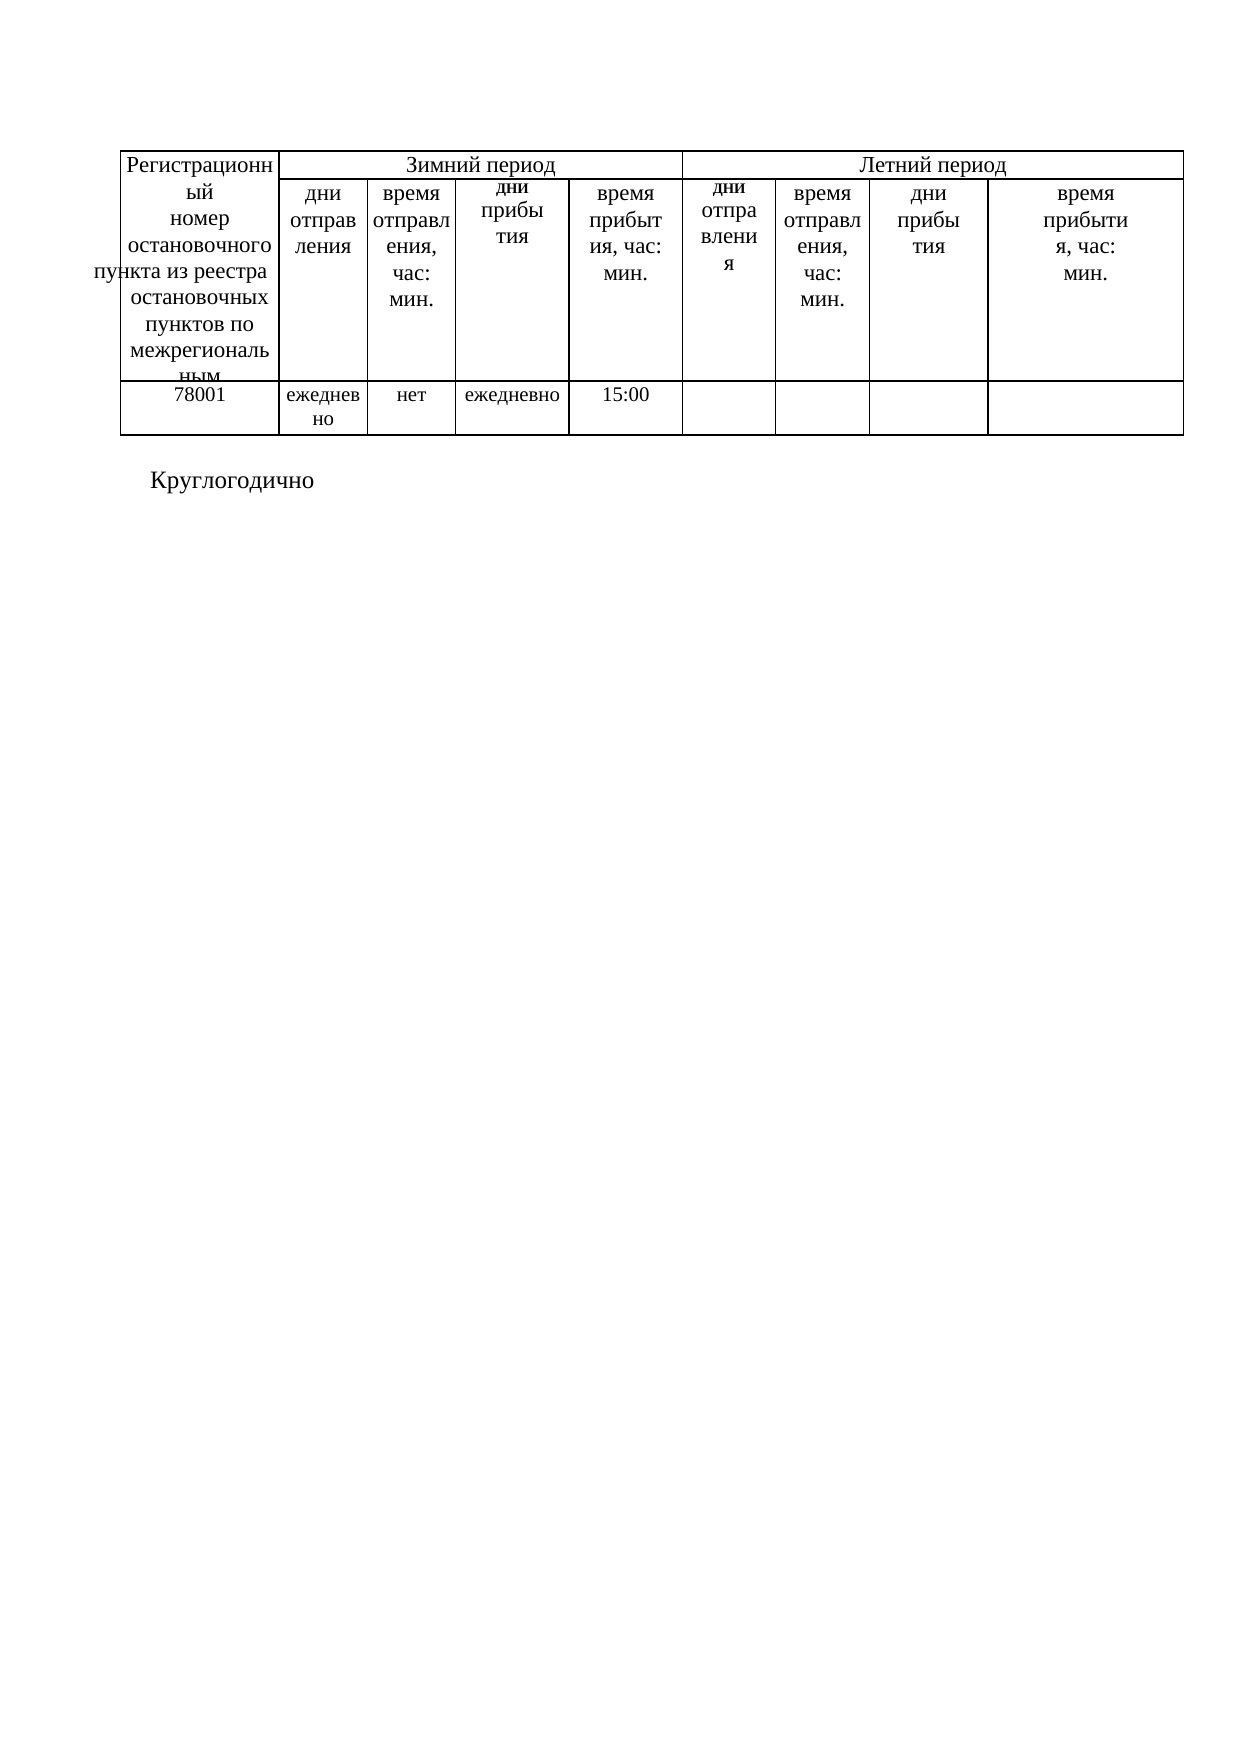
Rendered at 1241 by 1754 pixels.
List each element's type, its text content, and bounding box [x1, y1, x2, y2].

table_cell время отправл ения, час: мин. [776, 180, 869, 380]
table_cell ДНИ отпра влени я [683, 180, 775, 380]
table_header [121, 152, 278, 380]
table_cell [989, 382, 1183, 434]
table_cell ежедневно [456, 382, 568, 434]
table_cell [776, 382, 869, 434]
table_cell время прибыти я, час: мин. [989, 180, 1183, 380]
table_cell 78001 [121, 382, 278, 434]
table_cell ДНИ прибы тия [456, 180, 568, 380]
table_cell ежедневно [280, 382, 367, 434]
table_cell 15:00 [570, 382, 682, 434]
table_cell дни отправ ления [280, 180, 367, 380]
table_header Летний период [683, 152, 1183, 178]
table_cell [870, 382, 987, 434]
table_cell нет [368, 382, 455, 434]
table_cell время отправл ения, час: мин. [368, 180, 455, 380]
table_cell время прибыт ия, час: мин. [570, 180, 682, 380]
text Круглогодично [150, 465, 1090, 493]
table_header Зимний период [280, 152, 682, 178]
table_cell [683, 382, 775, 434]
table_cell дни прибы тия [870, 180, 987, 380]
